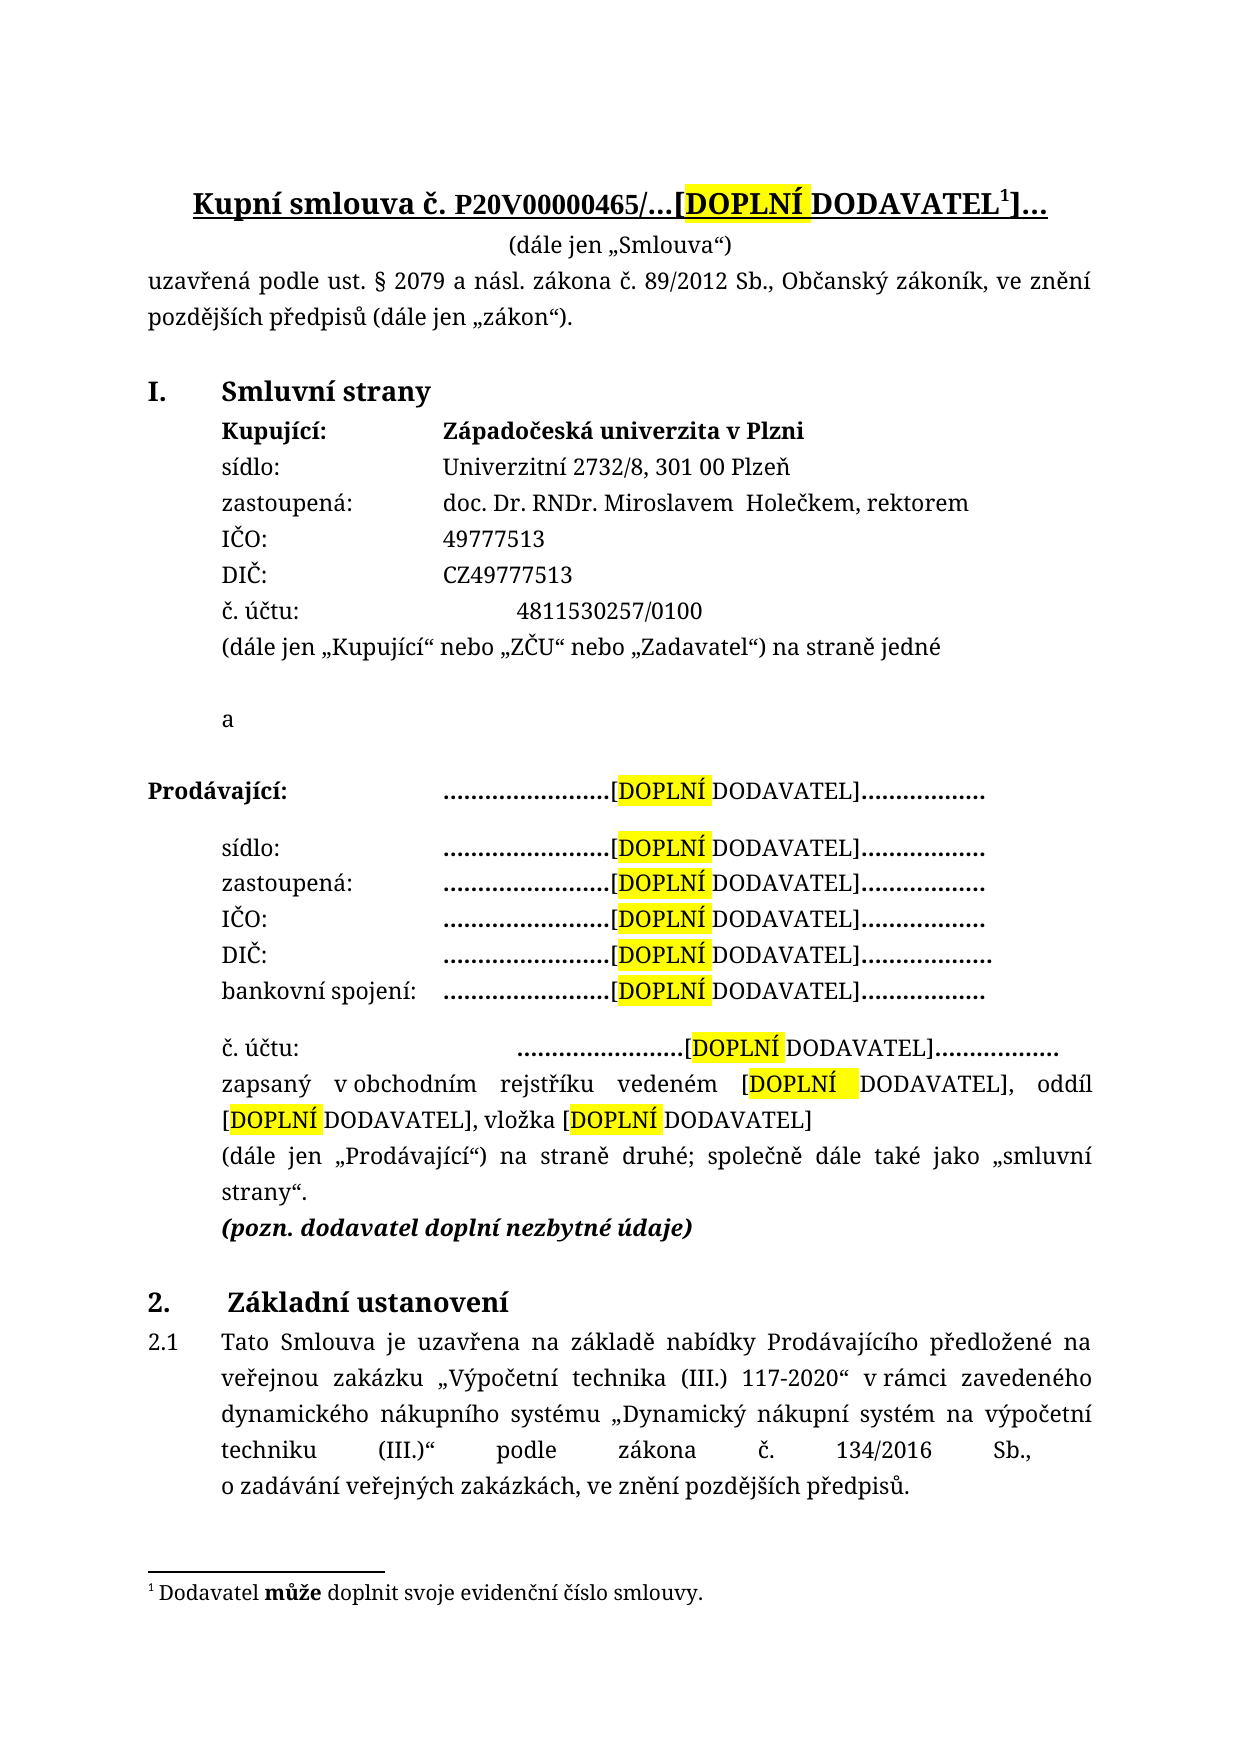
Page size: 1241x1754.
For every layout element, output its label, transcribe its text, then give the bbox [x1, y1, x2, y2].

text zastoupená: doc. Dr. RNDr. Miroslavem Holečkem, rektorem [221, 487, 1093, 518]
text zapsaný v obchodním rejstříku vedeném [DOPLNÍ DODAVATEL], oddíl [DOPLNÍ DODAVATEL], vložka [DOPLNÍ DODAVATEL] [221, 1068, 1093, 1135]
text Kupní smlouva č. P20V00000465/...[DOPLNÍ DODAVATEL]… [148, 183, 1093, 223]
text sídlo: ……………………[DOPLNÍ DODAVATEL]……………… [712, 831, 1093, 863]
text DIČ: ……………………[DOPLNÍ DODAVATEL]………………. [221, 939, 618, 971]
text 2.1 Tato Smlouva je uzavřena na základě nabídky Prodávajícího předložené na veřejnou zakázku „Výpočetní technika (III.) 117-2020“ v rámci zavedeného dynamického nákupního systému „Dynamický nákupní systém na výpočetní techniku (III.)“ podle zákona č. 134/2016 Sb., o zadávání veřejných zakázkách, ve znění pozdějších předpisů. [148, 1326, 1093, 1501]
text Kupující: Západočeská univerzita v Plzni [221, 415, 1093, 447]
text Prodávající: ……………………[DOPLNÍ DODAVATEL]……………… [148, 775, 618, 806]
text sídlo: ……………………[DOPLNÍ DODAVATEL]……………… [221, 831, 618, 863]
text č. účtu: 4811530257/0100 [221, 595, 1093, 626]
text 2. Základní ustanovení [148, 1283, 1093, 1320]
text (dále jen „Prodávající“) na straně druhé; společně dále také jako „smluvní strany“. [221, 1140, 1093, 1207]
text IČO: ……………………[DOPLNÍ DODAVATEL]……………… [712, 903, 1093, 934]
text č. účtu: ……………………[DOPLNÍ DODAVATEL]……………… [785, 1032, 1093, 1063]
text uzavřená podle ust. § 2079 a násl. zákona č. 89/2012 Sb., Občanský zákoník, ve znění pozdějších předpisů (dále jen „zákon“). [148, 265, 1093, 332]
text a [221, 703, 1093, 734]
text bankovní spojení: ……………………[DOPLNÍ DODAVATEL]……………… [148, 975, 618, 1006]
text (dále jen „Kupující“ nebo „ZČU“ nebo „Zadavatel“) na straně jedné [221, 631, 1093, 662]
text zastoupená: ……………………[DOPLNÍ DODAVATEL]……………… [221, 867, 1093, 899]
text IČO: ……………………[DOPLNÍ DODAVATEL]……………… [221, 903, 618, 934]
text č. účtu: ……………………[DOPLNÍ DODAVATEL]……………… [221, 1032, 692, 1063]
text (dále jen „Smlouva“) [148, 229, 1093, 260]
text I. Smluvní strany [148, 373, 1093, 410]
text DIČ: CZ49777513 [221, 559, 1093, 590]
text bankovní spojení: ……………………[DOPLNÍ DODAVATEL]……………… [712, 975, 1093, 1006]
text Prodávající: ……………………[DOPLNÍ DODAVATEL]……………… [712, 775, 1093, 806]
text (pozn. dodavatel doplní nezbytné údaje) [148, 1212, 1093, 1243]
text IČO: 49777513 [221, 523, 1093, 554]
text sídlo: Univerzitní 2732/8, 301 00 Plzeň [221, 451, 1093, 482]
text DIČ: ……………………[DOPLNÍ DODAVATEL]………………. [712, 939, 1093, 971]
